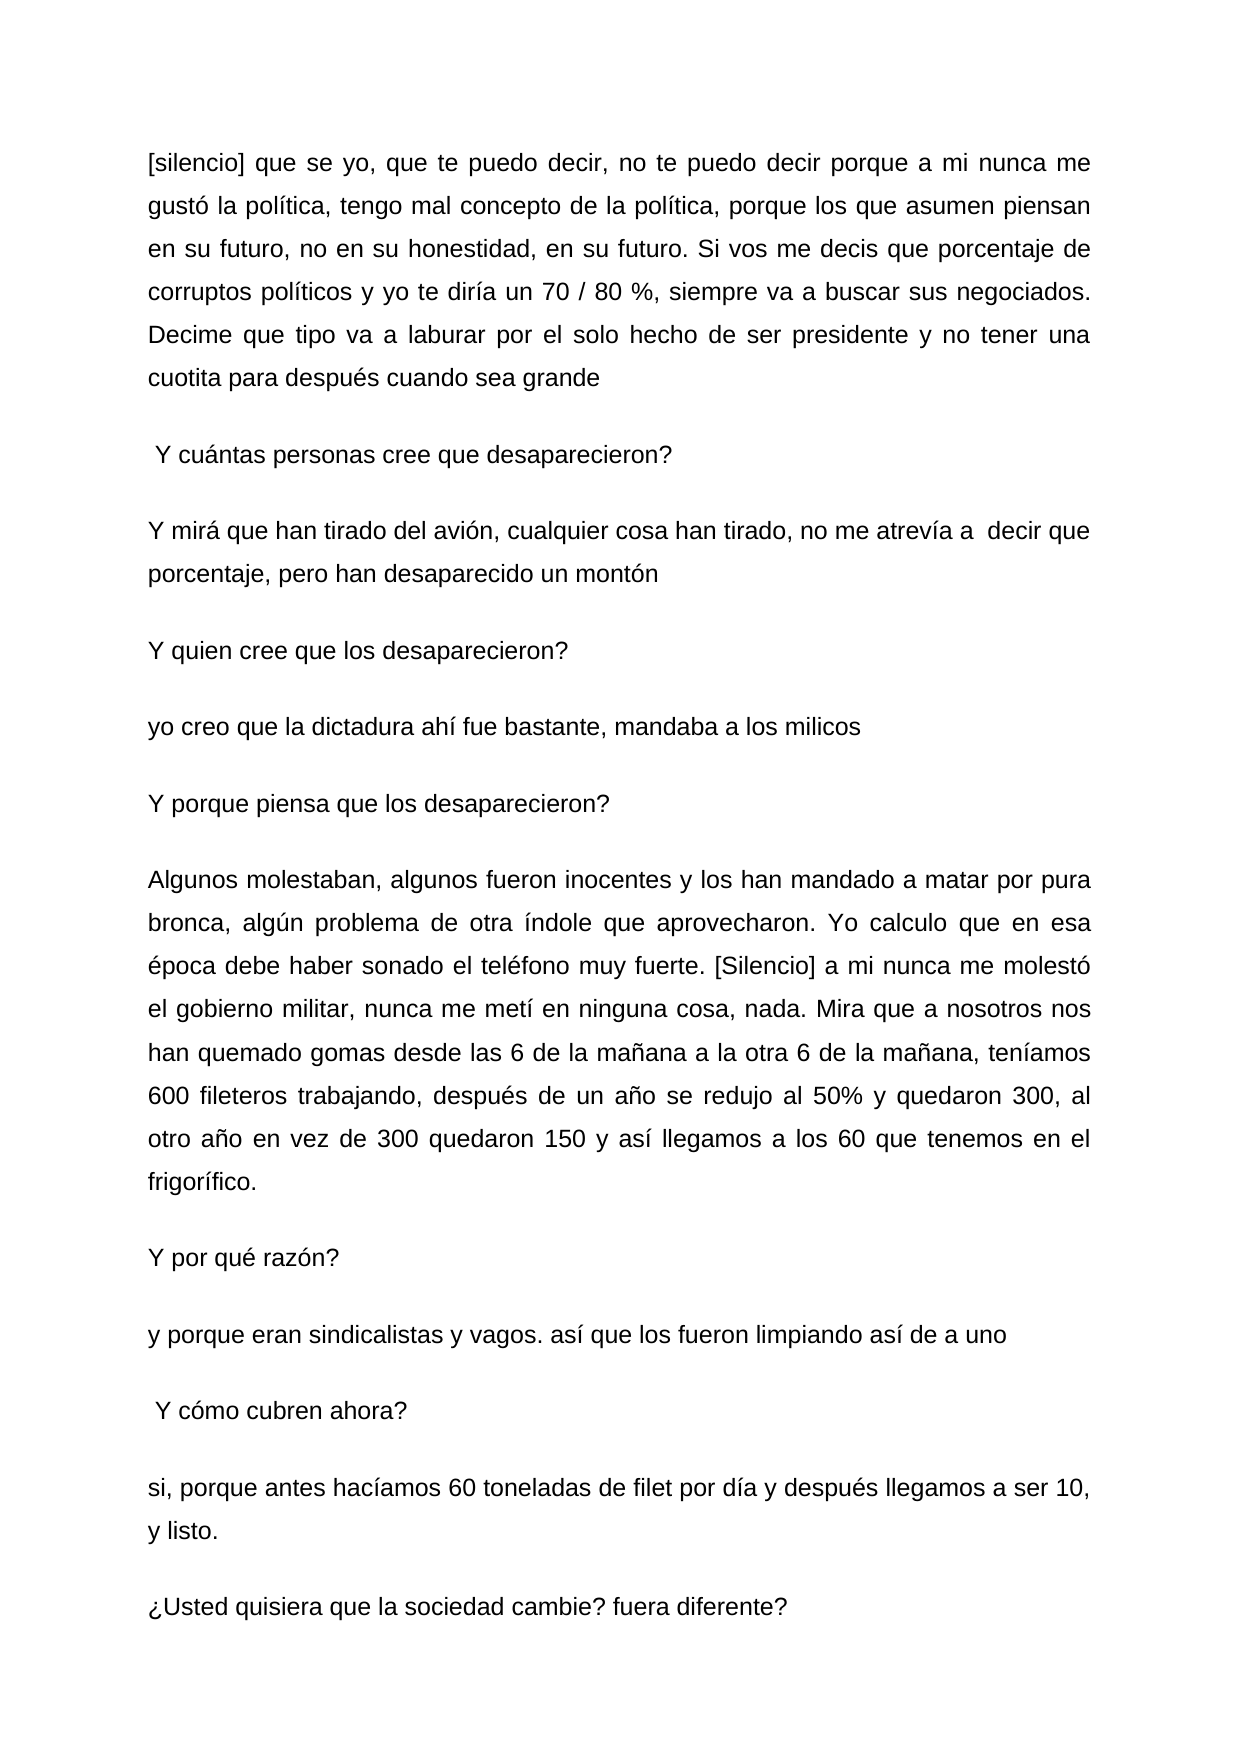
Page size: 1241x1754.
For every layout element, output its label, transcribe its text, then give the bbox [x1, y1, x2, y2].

text yo creo que la dictadura ahí fue bastante, mandaba a los milicos [148, 712, 1093, 741]
text y porque eran sindicalistas y vagos. así que los fueron limpiando así de a uno [148, 1320, 1093, 1349]
text Y cómo cubren ahora? [148, 1396, 1093, 1425]
text Y porque piensa que los desaparecieron? [148, 789, 1093, 817]
text Algunos molestaban, algunos fueron inocentes y los han mandado a matar por pura bronca, algún problema de otra índole que aprovecharon. Yo calculo que en esa época debe haber sonado el teléfono muy fuerte. [Silencio] a mi nunca me molestó el gobierno militar, nunca me metí en ninguna cosa, nada. Mira que a nosotros nos han quemado gomas desde las 6 de la mañana a la otra 6 de la mañana, teníamos 600 fileteros trabajando, después de un año se redujo al 50% y quedaron 300, al otro año en vez de 300 quedaron 150 y así llegamos a los 60 que tenemos en el frigorífico. [148, 865, 1093, 1196]
text Y mirá que han tirado del avión, cualquier cosa han tirado, no me atrevía a decir que porcentaje, pero han desaparecido un montón [148, 516, 1093, 588]
text Y cuántas personas cree que desaparecieron? [148, 440, 1093, 468]
text si, porque antes hacíamos 60 toneladas de filet por día y después llegamos a ser 10, y listo. [148, 1473, 1093, 1545]
text Y quien cree que los desaparecieron? [148, 636, 1093, 664]
text [silencio] que se yo, que te puedo decir, no te puedo decir porque a mi nunca me gustó la política, tengo mal concepto de la política, porque los que asumen piensan en su futuro, no en su honestidad, en su futuro. Si vos me decis que porcentaje de corruptos políticos y yo te diría un 70 / 80 %, siempre va a buscar sus negociados. Decime que tipo va a laburar por el solo hecho de ser presidente y no tener una cuotita para después cuando sea grande [148, 148, 1093, 392]
text Y por qué razón? [148, 1243, 1093, 1272]
text ¿Usted quisiera que la sociedad cambie? fuera diferente? [148, 1592, 1093, 1621]
